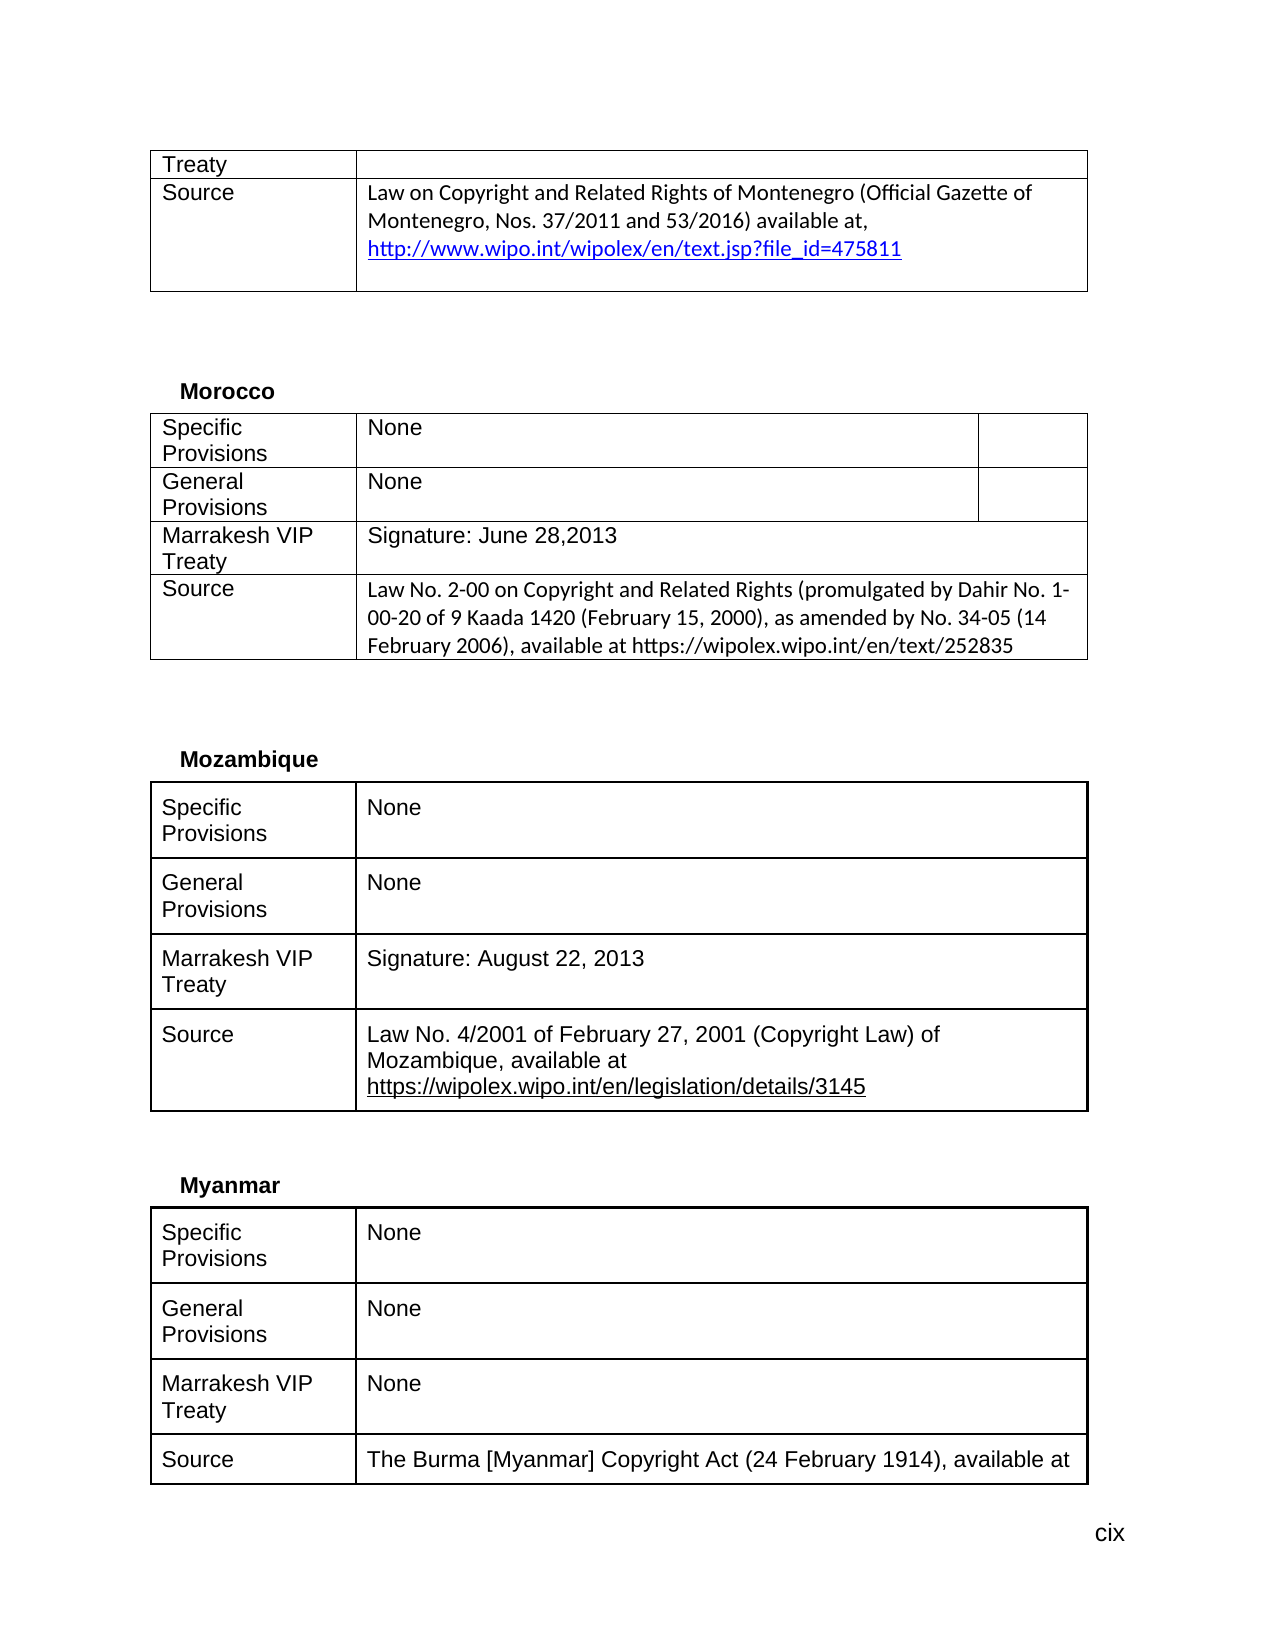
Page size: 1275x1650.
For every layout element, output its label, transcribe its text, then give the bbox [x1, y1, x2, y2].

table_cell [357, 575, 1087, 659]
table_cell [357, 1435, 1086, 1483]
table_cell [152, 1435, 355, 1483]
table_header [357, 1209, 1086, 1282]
text Mozambique [179, 720, 1125, 773]
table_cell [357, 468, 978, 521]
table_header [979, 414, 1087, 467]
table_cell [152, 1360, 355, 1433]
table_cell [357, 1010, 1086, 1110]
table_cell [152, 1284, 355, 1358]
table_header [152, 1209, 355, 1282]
text Morocco [179, 352, 1125, 405]
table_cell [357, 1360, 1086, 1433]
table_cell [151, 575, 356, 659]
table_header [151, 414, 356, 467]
text Myanmar [179, 1145, 1125, 1198]
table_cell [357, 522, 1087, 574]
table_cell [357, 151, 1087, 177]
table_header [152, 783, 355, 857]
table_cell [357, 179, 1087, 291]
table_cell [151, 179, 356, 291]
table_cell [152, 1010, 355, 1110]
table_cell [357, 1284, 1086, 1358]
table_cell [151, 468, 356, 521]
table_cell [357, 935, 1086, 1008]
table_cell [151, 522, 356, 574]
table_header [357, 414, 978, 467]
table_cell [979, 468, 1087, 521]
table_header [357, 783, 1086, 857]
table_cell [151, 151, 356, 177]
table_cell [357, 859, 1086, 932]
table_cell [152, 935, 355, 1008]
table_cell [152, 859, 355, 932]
